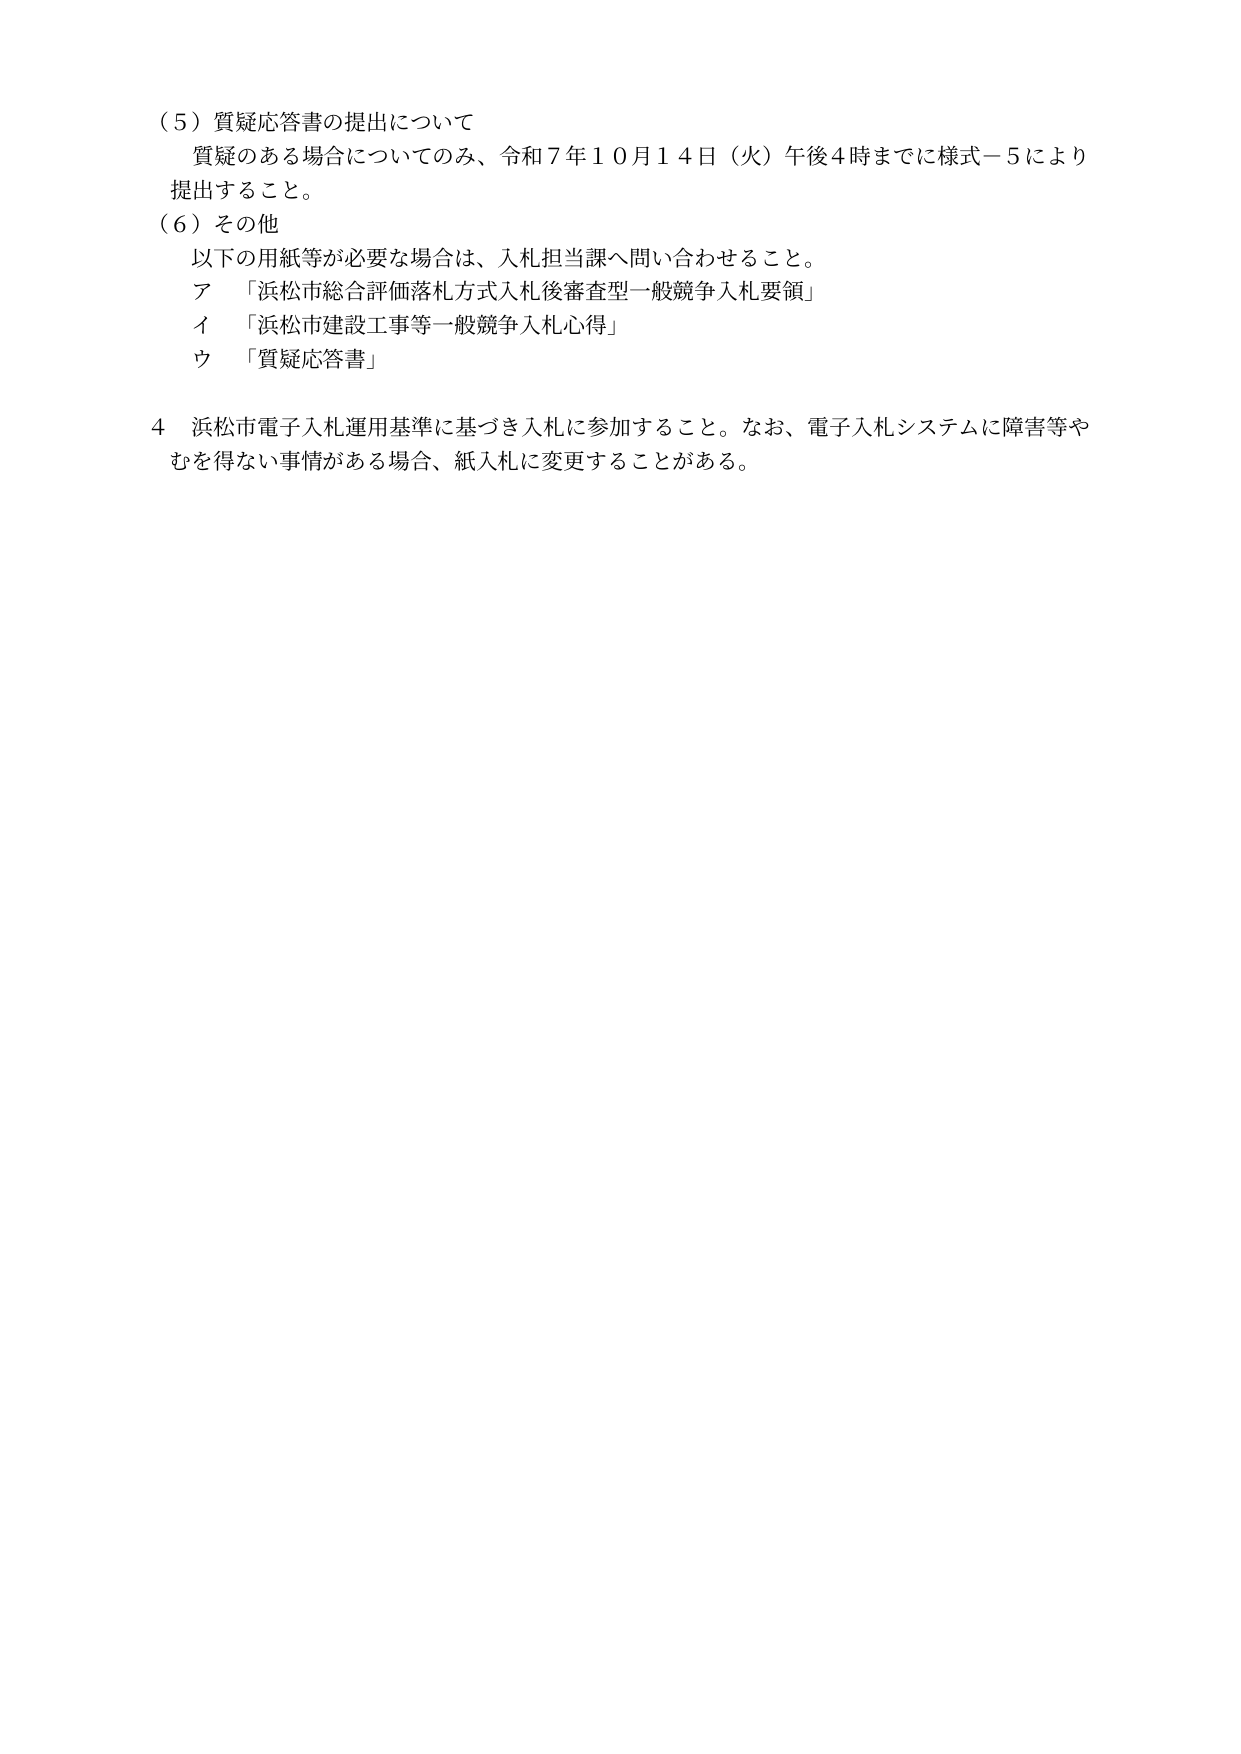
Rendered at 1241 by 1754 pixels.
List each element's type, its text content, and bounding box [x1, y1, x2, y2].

text （５）質疑応答書の提出について [148, 104, 1092, 138]
text 以下の用紙等が必要な場合は、入札担当課へ問い合わせること。 [148, 239, 1092, 273]
text ４ 浜松市電子入札運用基準に基づき入札に参加すること。なお、電子入札システムに障害等やむを得ない事情がある場合、紙入札に変更することがある。 [148, 409, 1092, 477]
text ウ 「質疑応答書」 [148, 341, 1092, 375]
text 質疑のある場合についてのみ、令和７年１０月１４日（火）午後４時までに様式－５により提出すること。 [171, 138, 1092, 206]
text イ 「浜松市建設工事等一般競争入札心得」 [148, 307, 1092, 341]
text ア 「浜松市総合評価落札方式入札後審査型一般競争入札要領」 [148, 273, 1092, 307]
text （６）その他 [148, 206, 1092, 239]
